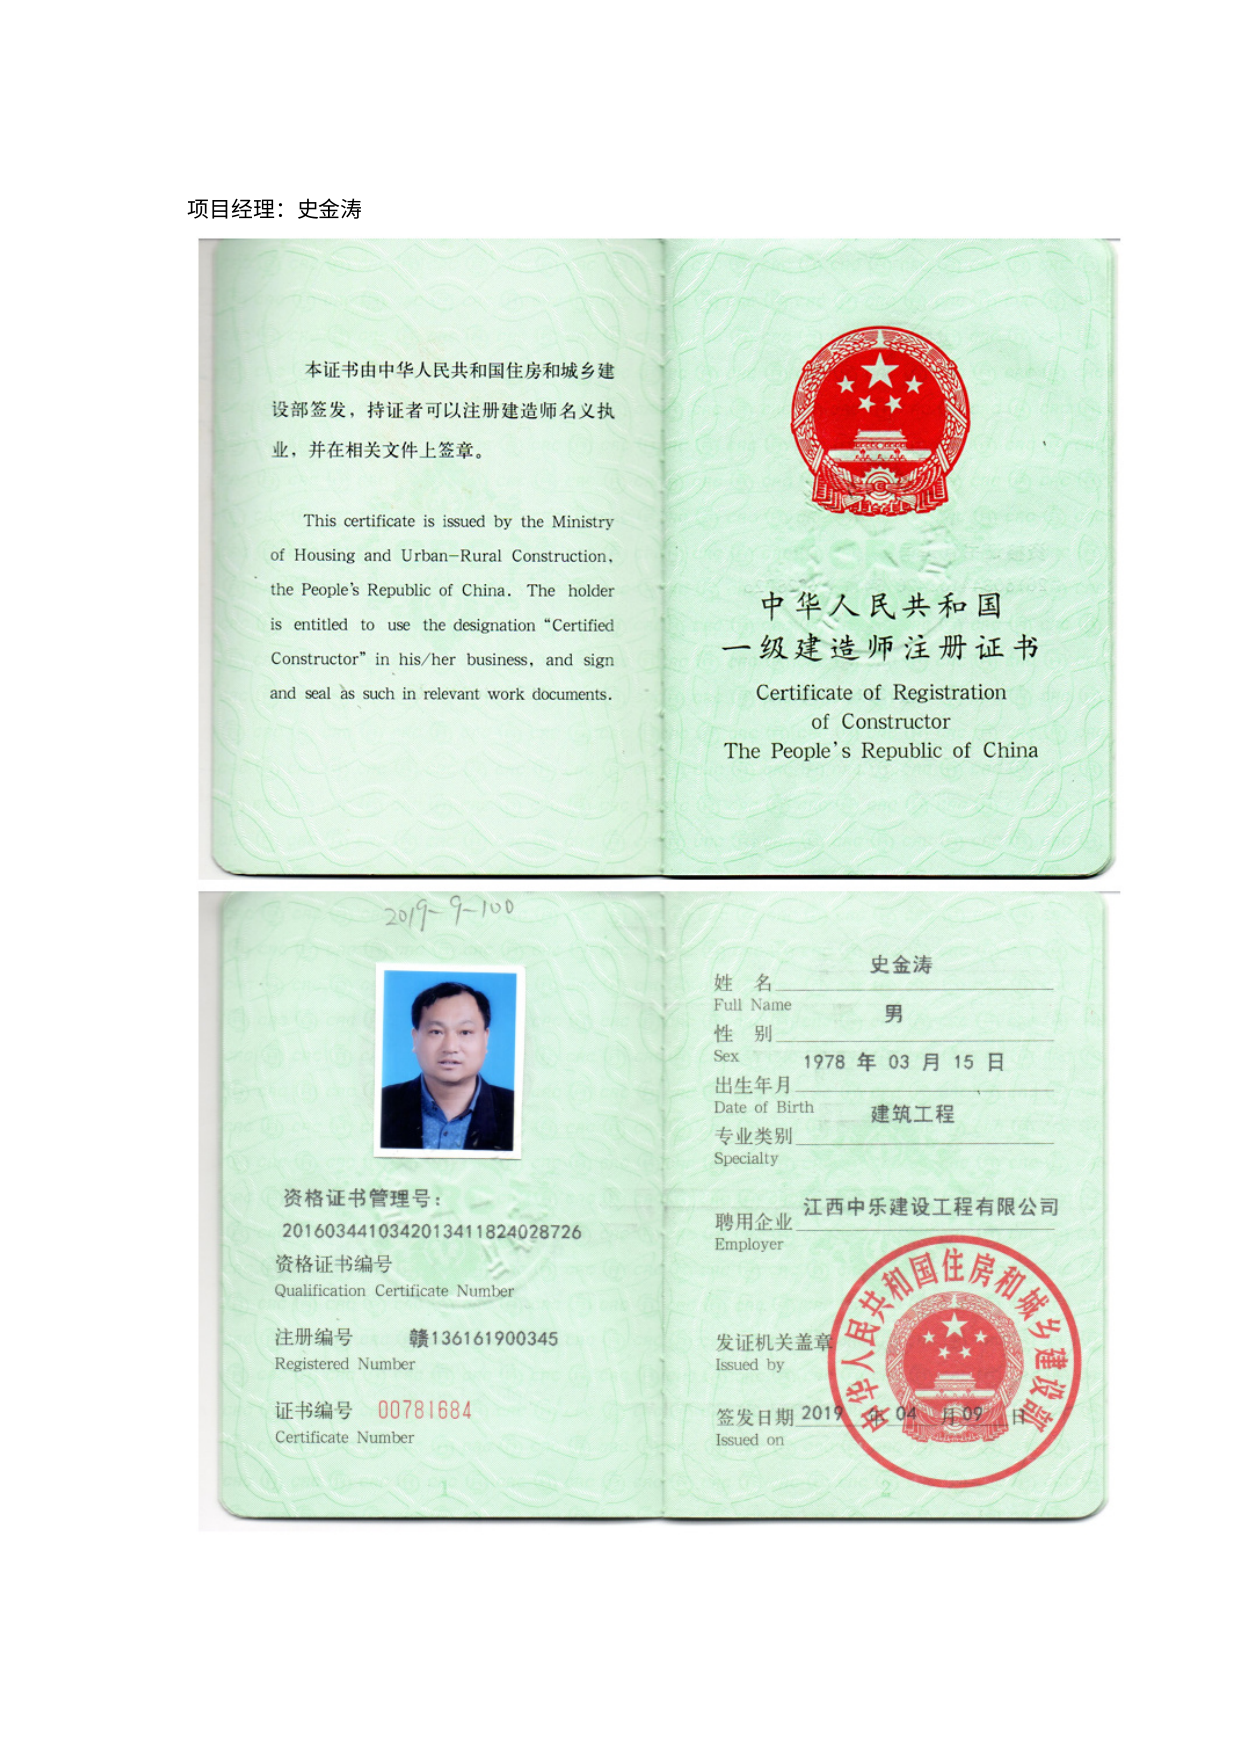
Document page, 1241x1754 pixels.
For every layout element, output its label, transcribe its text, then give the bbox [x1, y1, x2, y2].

text 项目经理：史金涛 [187, 192, 1053, 223]
picture [187, 227, 1132, 1543]
